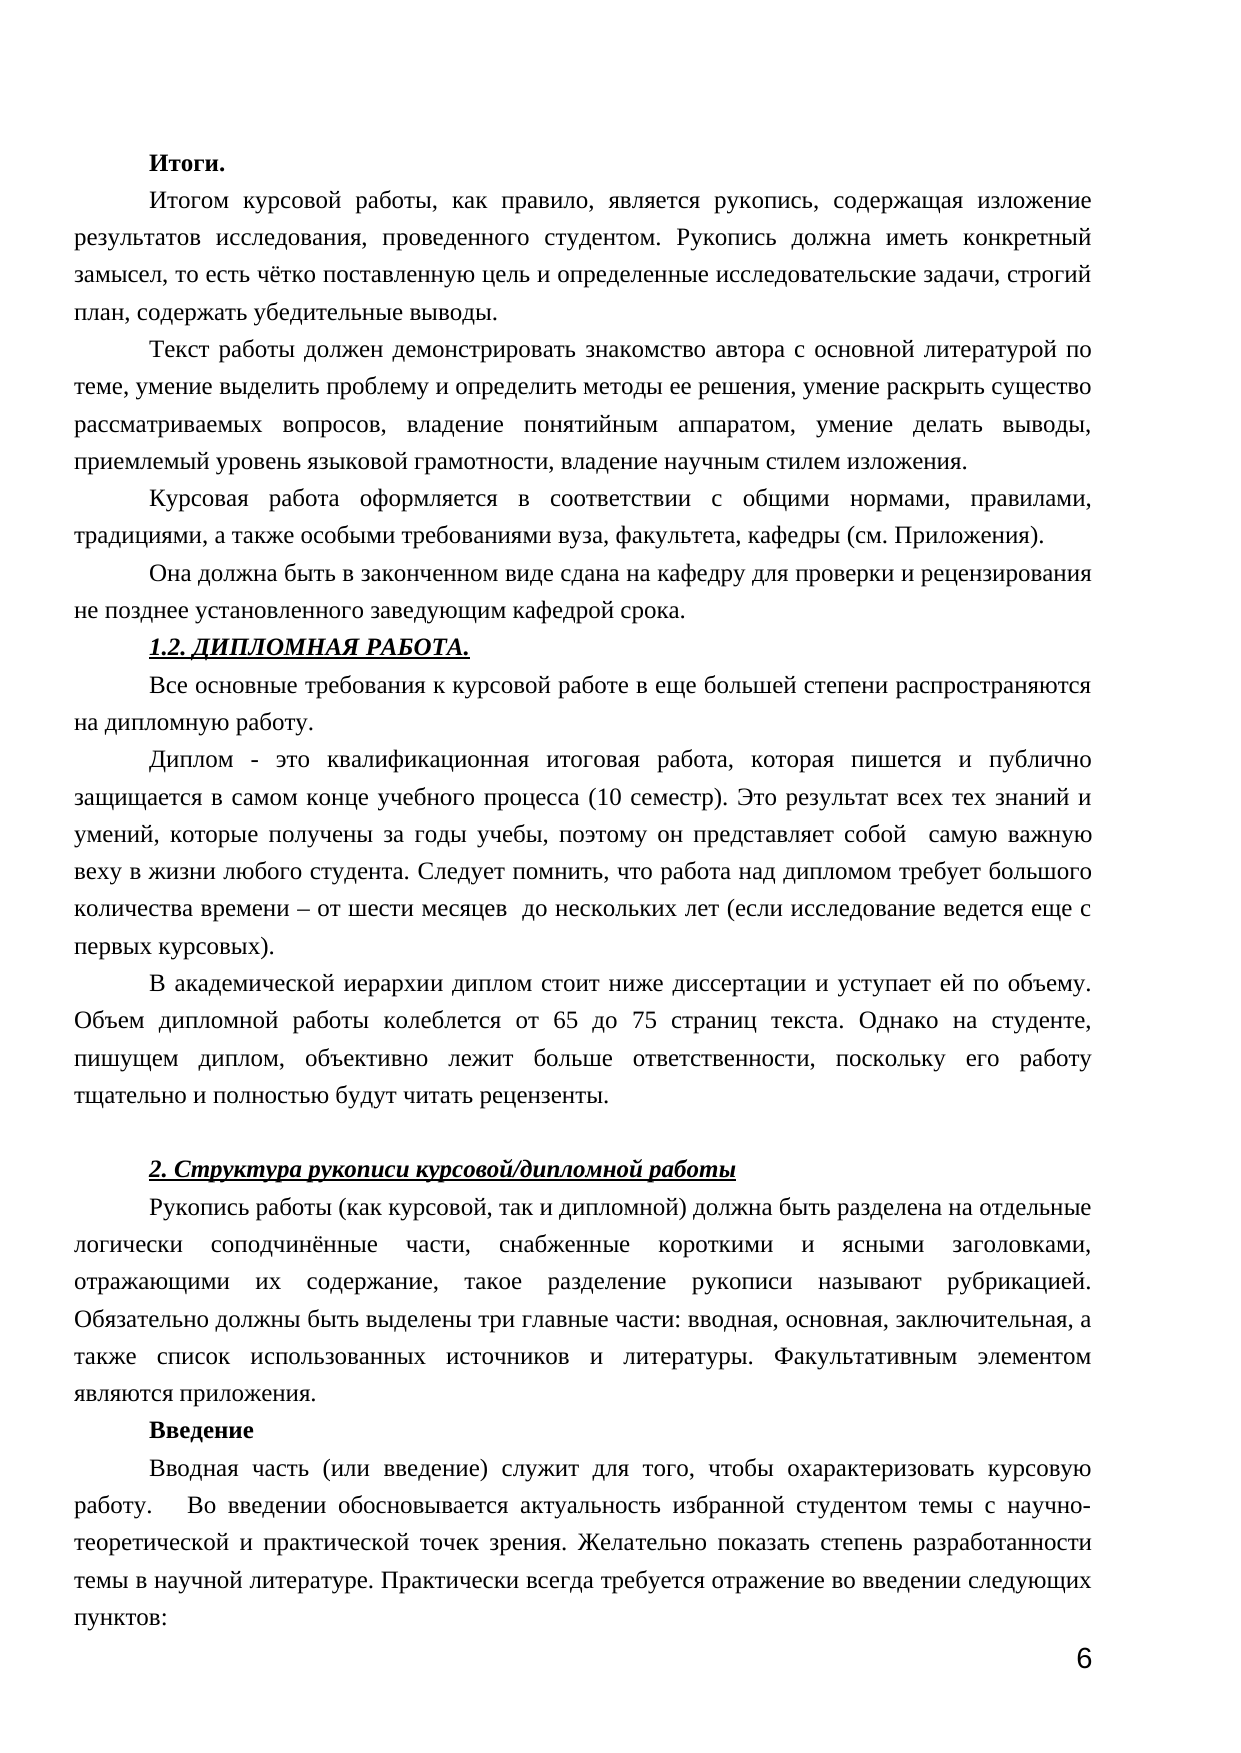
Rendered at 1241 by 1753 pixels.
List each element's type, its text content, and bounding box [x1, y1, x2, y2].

text Она должна быть в законченном виде сдана на кафедру для проверки и рецензирования не позднее установленного заведующим кафедрой срока. [74, 558, 1092, 624]
text Курсовая работа оформляется в соответствии с общими нормами, правилами, традициями, а также особыми требованиями вуза, факультета, кафедры (см. Приложения). [74, 483, 1092, 549]
text Все основные требования к курсовой работе в еще большей степени распространяются на дипломную работу. [74, 670, 1092, 736]
text Итоги. [74, 148, 1092, 176]
text 2. Структура рукописи курсовой/дипломной работы [74, 1154, 1092, 1183]
text Рукопись работы (как курсовой, так и дипломной) должна быть разделена на отдельные логически соподчинённые части, снабженные короткими и ясными заголовками, отражающими их содержание, такое разделение рукописи называют рубрикацией. Обязательно должны быть выделены три главные части: вводная, основная, заключительная, а также список использованных источников и литературы. Факультативным элементом являются приложения. [74, 1192, 1092, 1407]
text Вводная часть (или введение) служит для того, чтобы охарактеризовать курсовую работу. Во введении обосновывается актуальность избранной студентом темы с научно-теоретической и практической точек зрения. Желательно показать степень разработанности темы в научной литературе. Практически всегда требуется отражение во введении следующих пунктов: [74, 1453, 1092, 1631]
text Введение [74, 1416, 1092, 1444]
text 1.2. ДИПЛОМНАЯ РАБОТА. [74, 632, 1092, 661]
text Текст работы должен демонстрировать знакомство автора с основной литературой по теме, умение выделить проблему и определить методы ее решения, умение раскрыть существо рассматриваемых вопросов, владение понятийным аппаратом, умение делать выводы, приемлемый уровень языковой грамотности, владение научным стилем изложения. [74, 334, 1092, 475]
text Диплом - это квалификационная итоговая работа, которая пишется и публично защищается в самом конце учебного процесса (10 семестр). Это результат всех тех знаний и умений, которые получены за годы учебы, поэтому он представляет собой самую важную веху в жизни любого студента. Следует помнить, что работа над дипломом требует большого количества времени – от шести месяцев до нескольких лет (если исследование ведется еще с первых курсовых). [74, 744, 1092, 959]
text Итогом курсовой работы, как правило, является рукопись, содержащая изложение результатов исследования, проведенного студентом. Рукопись должна иметь конкретный замысел, то есть чётко поставленную цель и определенные исследовательские задачи, строгий план, содержать убедительные выводы. [74, 185, 1092, 326]
text В академической иерархии диплом стоит ниже диссертации и уступает ей по объему. Объем дипломной работы колеблется от 65 до 75 страниц текста. Однако на студенте, пишущем диплом, объективно лежит больше ответственности, поскольку его работу тщательно и полностью будут читать рецензенты. [74, 968, 1092, 1109]
